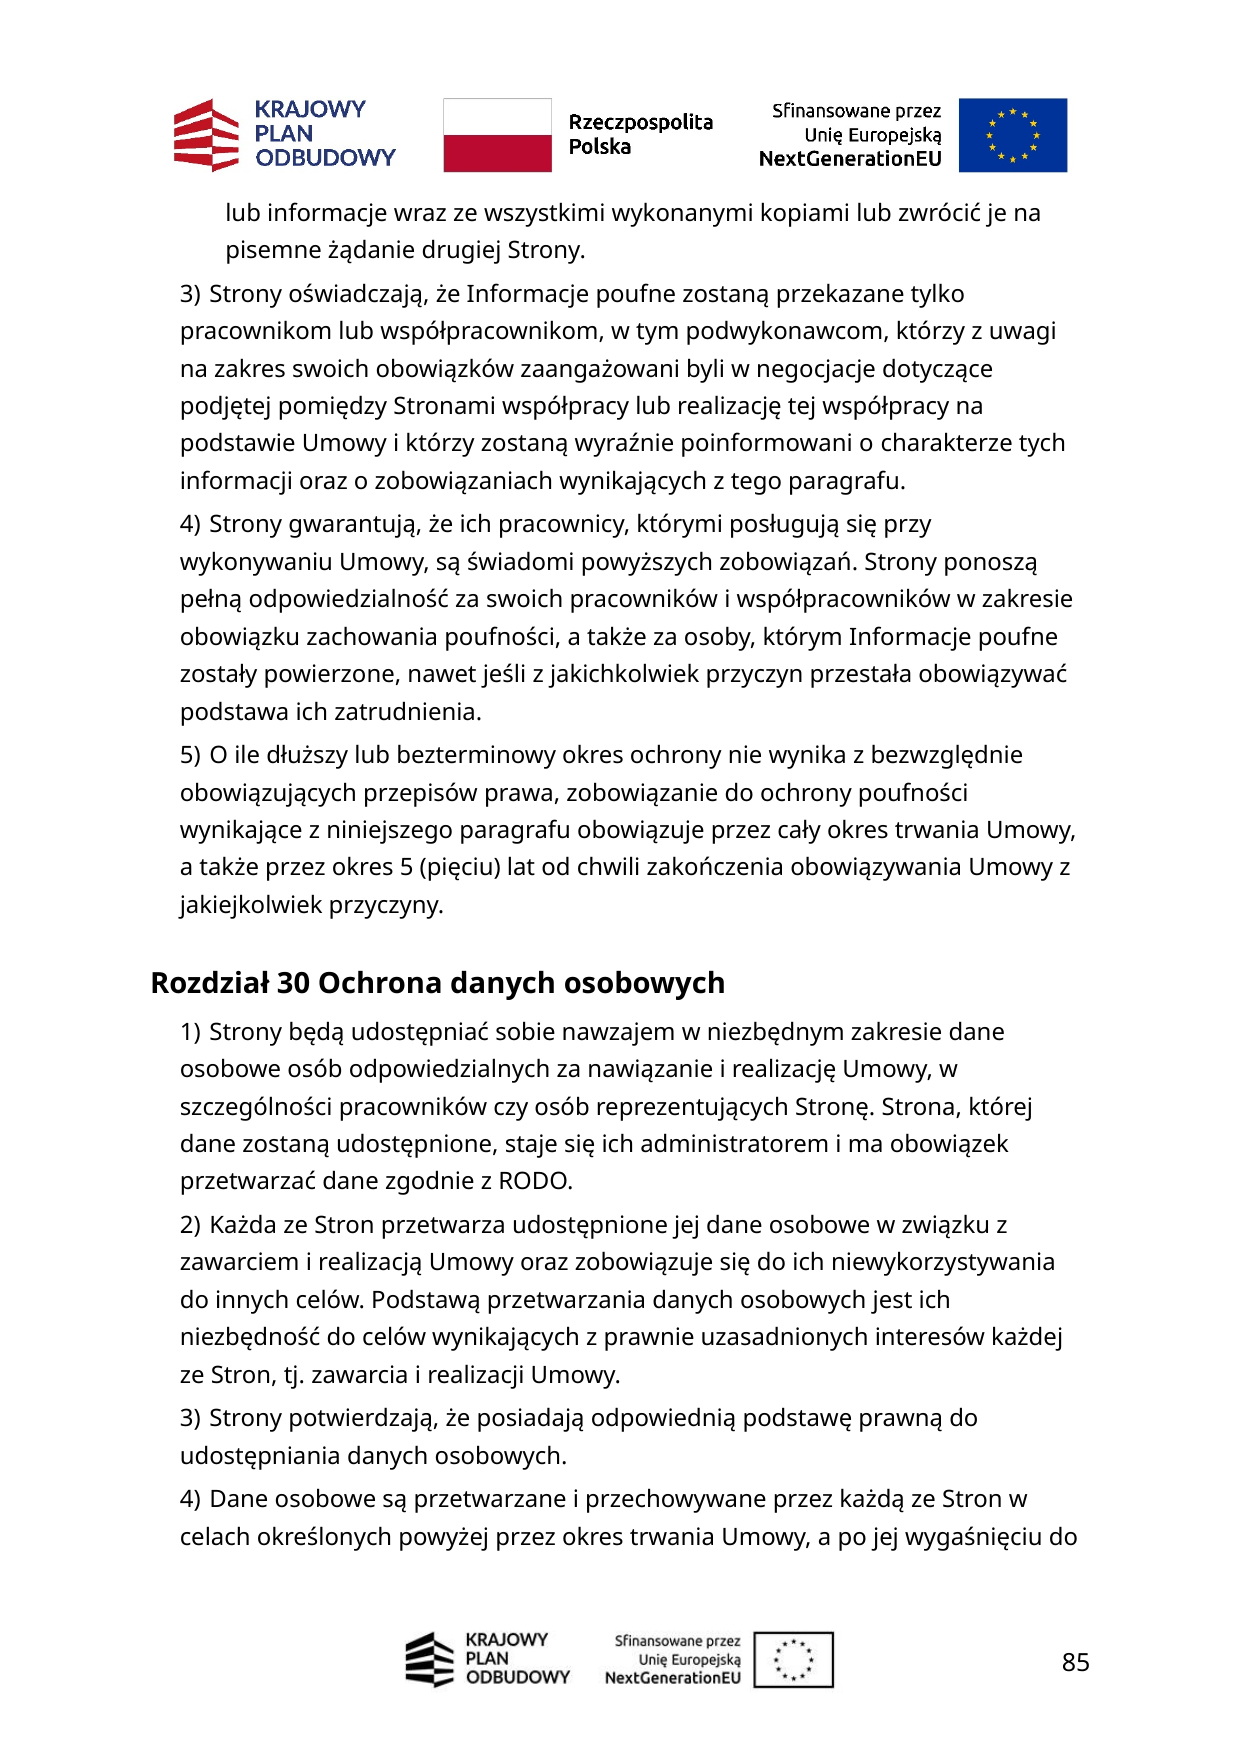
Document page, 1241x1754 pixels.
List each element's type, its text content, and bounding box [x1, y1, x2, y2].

list Strony gwarantują, że ich pracownicy, którymi posługują się przy wykonywaniu Umowy, są świadomi powyższych zobowiązań. Strony ponoszą pełną odpowiedzialność za swoich pracowników i współpracowników w zakresie obowiązku zachowania poufności, a także za osoby, którym Informacje poufne zostały powierzone, nawet jeśli z jakichkolwiek przyczyn przestała obowiązywać podstawa ich zatrudnienia. [179, 507, 1090, 727]
list Strony będą udostępniać sobie nawzajem w niezbędnym zakresie dane osobowe osób odpowiedzialnych za nawiązanie i realizację Umowy, w szczególności pracowników czy osób reprezentujących Stronę. Strona, której dane zostaną udostępnione, staje się ich administratorem i ma obowiązek przetwarzać dane zgodnie z RODO. [179, 1014, 1090, 1197]
list O ile dłuższy lub bezterminowy okres ochrony nie wynika z bezwzględnie obowiązujących przepisów prawa, zobowiązanie do ochrony poufności wynikające z niniejszego paragrafu obowiązuje przez cały okres trwania Umowy, a także przez okres 5 (pięciu) lat od chwili zakończenia obowiązywania Umowy z jakiejkolwiek przyczyny. [179, 738, 1090, 920]
picture [150, 75, 1091, 196]
list Strony potwierdzają, że posiadają odpowiednią podstawę prawną do udostępniania danych osobowych. [179, 1401, 1090, 1471]
subtitle Rozdział 30 Ochrona danych osobowych [150, 962, 1090, 1002]
picture [388, 1613, 852, 1707]
list Każda ze Stron przetwarza udostępnione jej dane osobowe w związku z zawarciem i realizacją Umowy oraz zobowiązuje się do ich niewykorzystywania do innych celów. Podstawą przetwarzania danych osobowych jest ich niezbędność do celów wynikających z prawnie uzasadnionych interesów każdej ze Stron, tj. zawarcia i realizacji Umowy. [179, 1208, 1090, 1390]
list Strony oświadczają, że Informacje poufne zostaną przekazane tylko pracownikom lub współpracownikom, w tym podwykonawcom, którzy z uwagi na zakres swoich obowiązków zaangażowani byli w negocjacje dotyczące podjętej pomiędzy Stronami współpracy lub realizację tej współpracy na podstawie Umowy i którzy zostaną wyraźnie poinformowani o charakterze tych informacji oraz o zobowiązaniach wynikających z tego paragrafu. [179, 277, 1090, 496]
